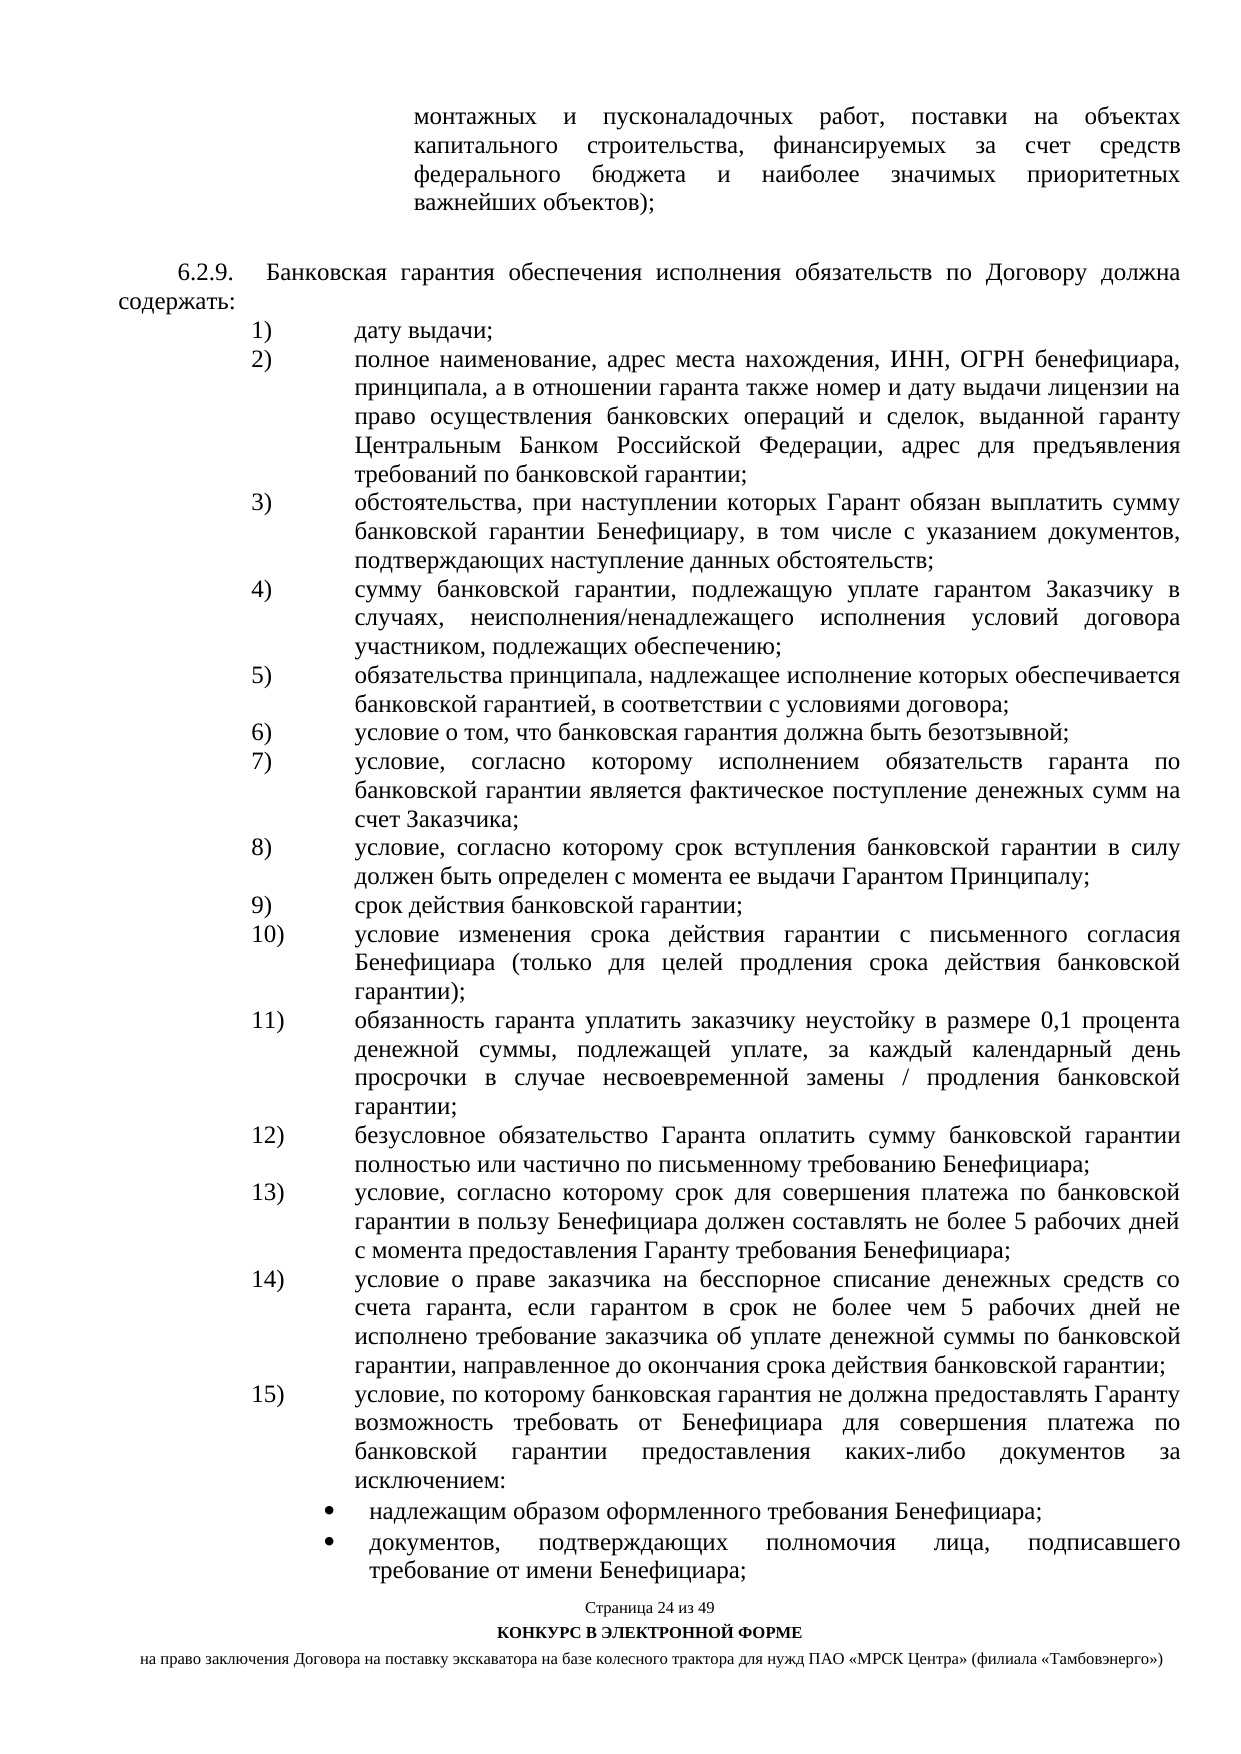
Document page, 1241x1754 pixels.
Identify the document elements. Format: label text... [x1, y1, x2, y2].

list условие, согласно которому срок вступления банковской гарантии в силу должен быть определен с момента ее выдачи Гарантом Принципалу; [251, 832, 1181, 890]
list обязательства принципала, надлежащее исполнение которых обеспечивается банковской гарантией, в соответствии с условиями договора; [251, 660, 1181, 717]
list условие о том, что банковская гарантия должна быть безотзывной; [251, 717, 1181, 746]
list условие о праве заказчика на бесспорное списание денежных средств со счета гаранта, если гарантом в срок не более чем 5 рабочих дней не исполнено требование заказчика об уплате денежной суммы по банковской гарантии, направленное до окончания срока действия банковской гарантии; [251, 1264, 1181, 1379]
list безусловное обязательство Гаранта оплатить сумму банковской гарантии полностью или частично по письменному требованию Бенефициара; [251, 1120, 1181, 1177]
list полное наименование, адрес места нахождения, ИНН, ОГРН бенефициара, принципала, а в отношении гаранта также номер и дату выдачи лицензии на право осуществления банковских операций и сделок, выданной гаранту Центральным Банком Российской Федерации, адрес для предъявления требований по банковской гарантии; [251, 344, 1181, 487]
list надлежащим образом оформленного требования Бенефициара; [325, 1496, 1181, 1524]
list условие изменения срока действия гарантии с письменного согласия Бенефициара (только для целей продления срока действия банковской гарантии); [251, 919, 1181, 1005]
list условие, согласно которому срок для совершения платежа по банковской гарантии в пользу Бенефициара должен составлять не более 5 рабочих дней с момента предоставления Гаранту требования Бенефициара; [251, 1177, 1181, 1264]
list обязанность гаранта уплатить заказчику неустойку в размере 0,1 процента денежной суммы, подлежащей уплате, за каждый календарный день просрочки в случае несвоевременной замены / продления банковской гарантии; [251, 1005, 1181, 1120]
list обстоятельства, при наступлении которых Гарант обязан выплатить сумму банковской гарантии Бенефициару, в том числе с указанием документов, подтверждающих наступление данных обстоятельств; [251, 487, 1181, 574]
list дату выдачи; [251, 315, 1181, 344]
list сумму банковской гарантии, подлежащую уплате гарантом Заказчику в случаях, неисполнения/ненадлежащего исполнения условий договора участником, подлежащих обеспечению; [251, 574, 1181, 660]
subtitle Банковская гарантия обеспечения исполнения обязательств по Договору должна содержать: [118, 257, 1181, 315]
list условие, согласно которому исполнением обязательств гаранта по банковской гарантии является фактическое поступление денежных сумм на счет Заказчика; [251, 746, 1181, 832]
list условие, по которому банковская гарантия не должна предоставлять Гаранту возможность требовать от Бенефициара для совершения платежа по банковской гарантии предоставления каких-либо документов за исключением: [251, 1379, 1181, 1494]
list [316, 101, 1181, 216]
list срок действия банковской гарантии; [251, 890, 1181, 919]
list документов, подтверждающих полномочия лица, подписавшего требование от имени Бенефициара; [325, 1527, 1181, 1584]
